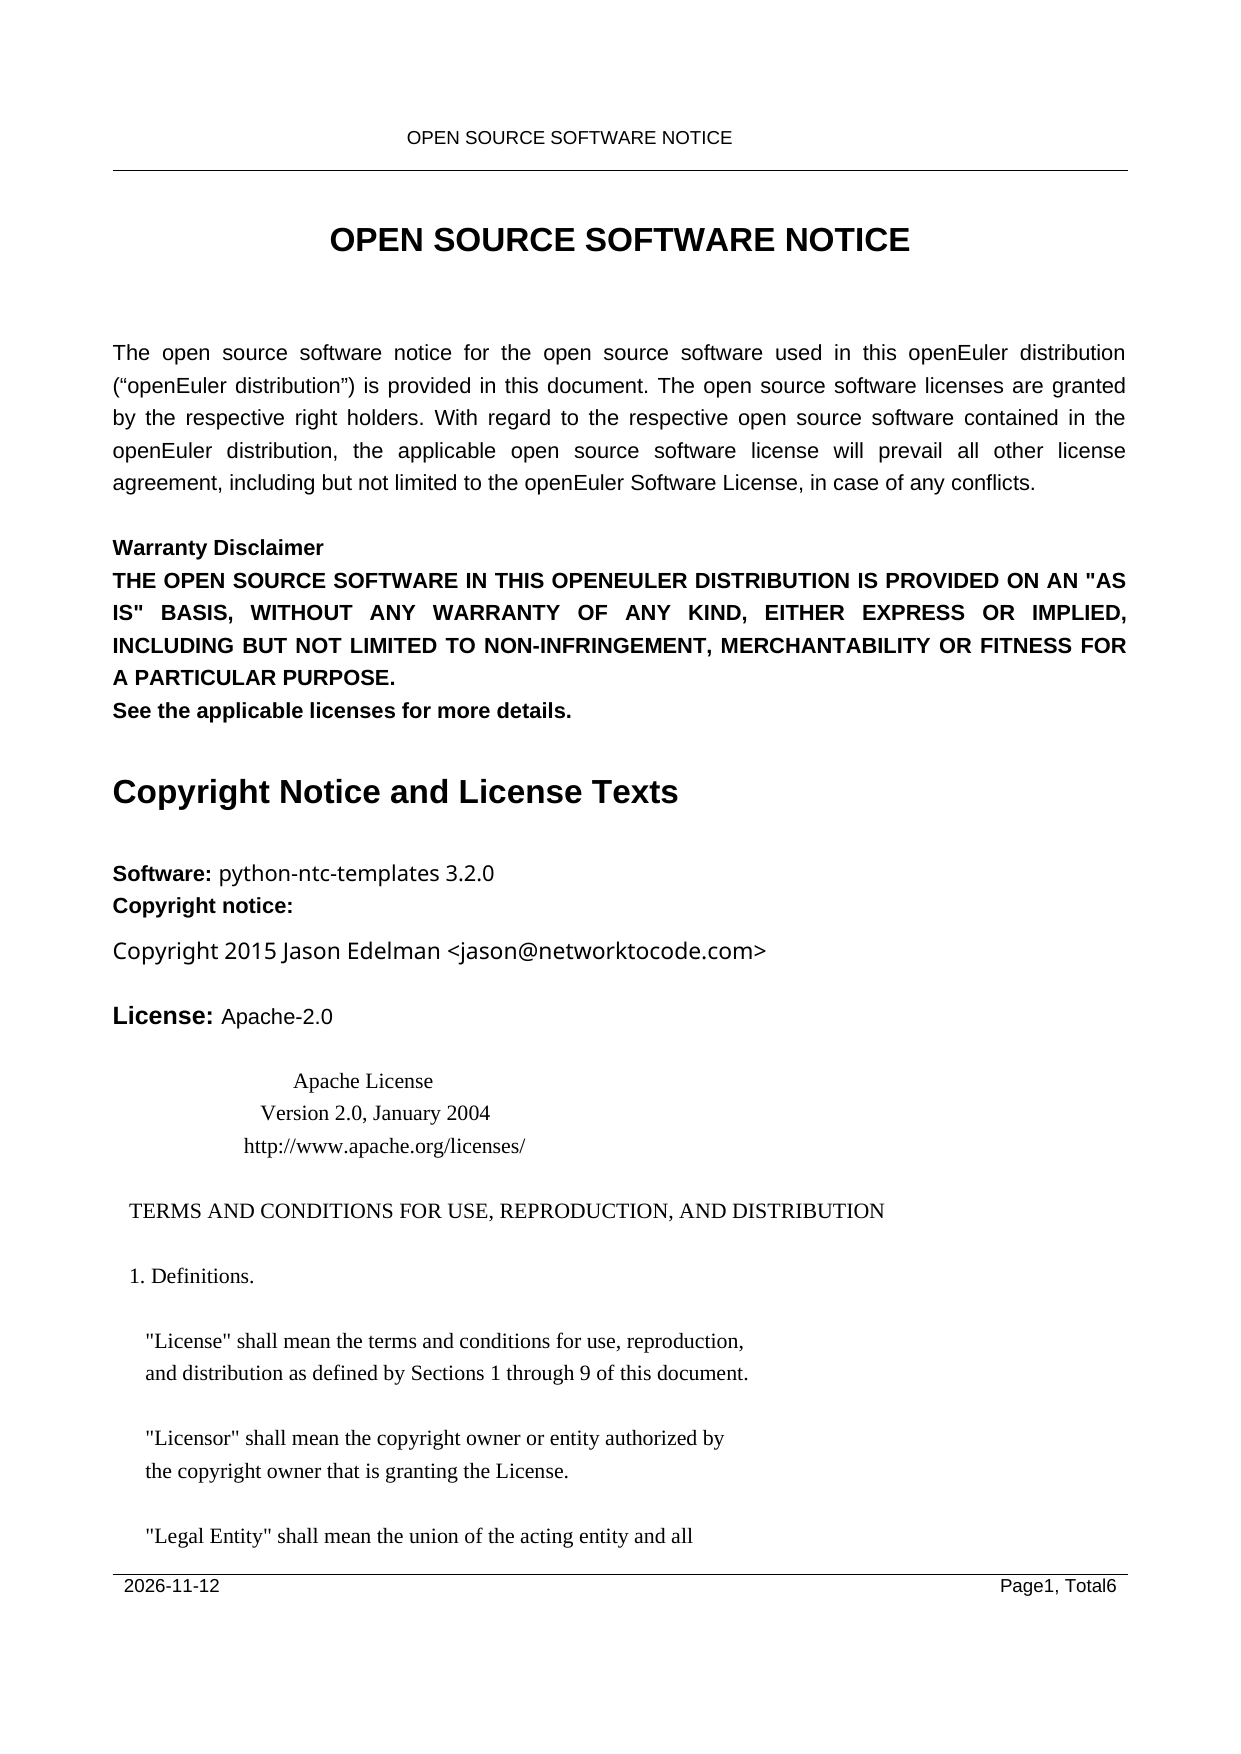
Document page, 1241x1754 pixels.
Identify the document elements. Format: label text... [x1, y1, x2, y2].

text Warranty Disclaimer [112, 531, 1128, 564]
text OPEN SOURCE SOFTWARE NOTICE [112, 206, 1128, 271]
text The open source software notice for the open source software used in this openEuler distribution (“openEuler distribution”) is provided in this document. The open source software licenses are granted by the respective right holders. With regard to the respective open source software contained in the openEuler distribution, the applicable open source software license will prevail all other license agreement, including but not limited to the openEuler Software License, in case of any conflicts. [112, 336, 1128, 499]
text Copyright notice: [112, 889, 1128, 921]
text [112, 1031, 1128, 1551]
text Copyright Notice and License Texts [112, 759, 1128, 824]
text License: Apache-2.0 [112, 999, 1128, 1031]
title Software: python-ntc-templates 3.2.0 [112, 856, 1128, 889]
text THE OPEN SOURCE SOFTWARE IN THIS OPENEULER DISTRIBUTION IS PROVIDED ON AN "AS IS" BASIS, WITHOUT ANY WARRANTY OF ANY KIND, EITHER EXPRESS OR IMPLIED, INCLUDING BUT NOT LIMITED TO NON-INFRINGEMENT, MERCHANTABILITY OR FITNESS FOR A PARTICULAR PURPOSE. See the applicable licenses for more details. [112, 564, 1128, 726]
text Copyright 2015 Jason Edelman <jason@networktocode.com> [112, 934, 1128, 999]
